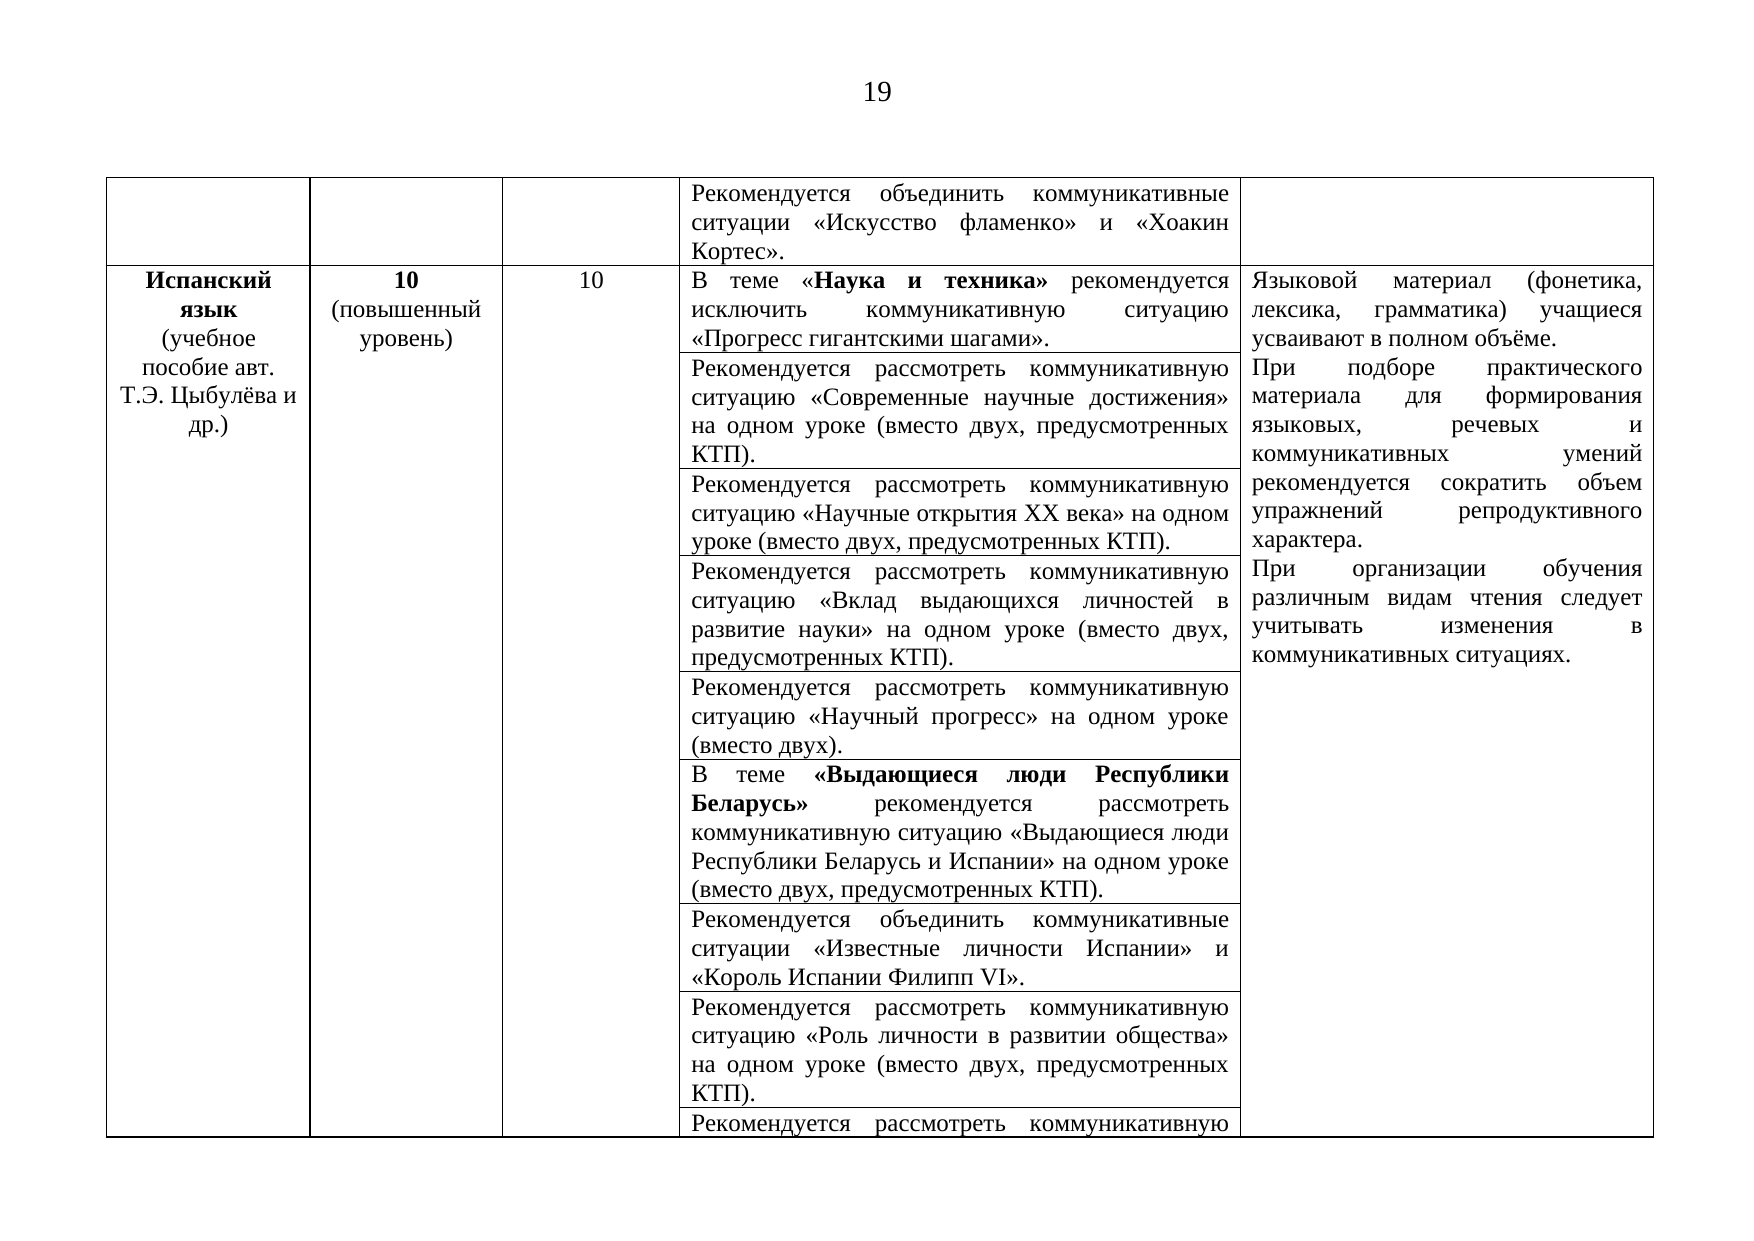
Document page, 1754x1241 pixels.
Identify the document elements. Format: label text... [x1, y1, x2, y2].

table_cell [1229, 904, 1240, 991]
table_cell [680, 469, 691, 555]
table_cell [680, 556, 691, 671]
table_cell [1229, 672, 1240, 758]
table_cell 10 [503, 266, 679, 1136]
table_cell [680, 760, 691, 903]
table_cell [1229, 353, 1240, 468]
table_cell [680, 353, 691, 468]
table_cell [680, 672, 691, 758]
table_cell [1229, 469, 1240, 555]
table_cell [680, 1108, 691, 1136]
table_cell Рекомендуется объединить коммуникативные ситуации «Искусство фламенко» и «Хоакин Кортес». [680, 178, 1240, 264]
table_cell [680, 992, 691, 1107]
table_cell 10 (повышенный уровень) [311, 266, 502, 1136]
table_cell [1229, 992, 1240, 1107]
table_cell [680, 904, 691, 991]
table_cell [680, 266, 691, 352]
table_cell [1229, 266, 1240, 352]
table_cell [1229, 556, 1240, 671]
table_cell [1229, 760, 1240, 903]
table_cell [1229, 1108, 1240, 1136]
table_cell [1241, 266, 1653, 1136]
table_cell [107, 266, 309, 1136]
